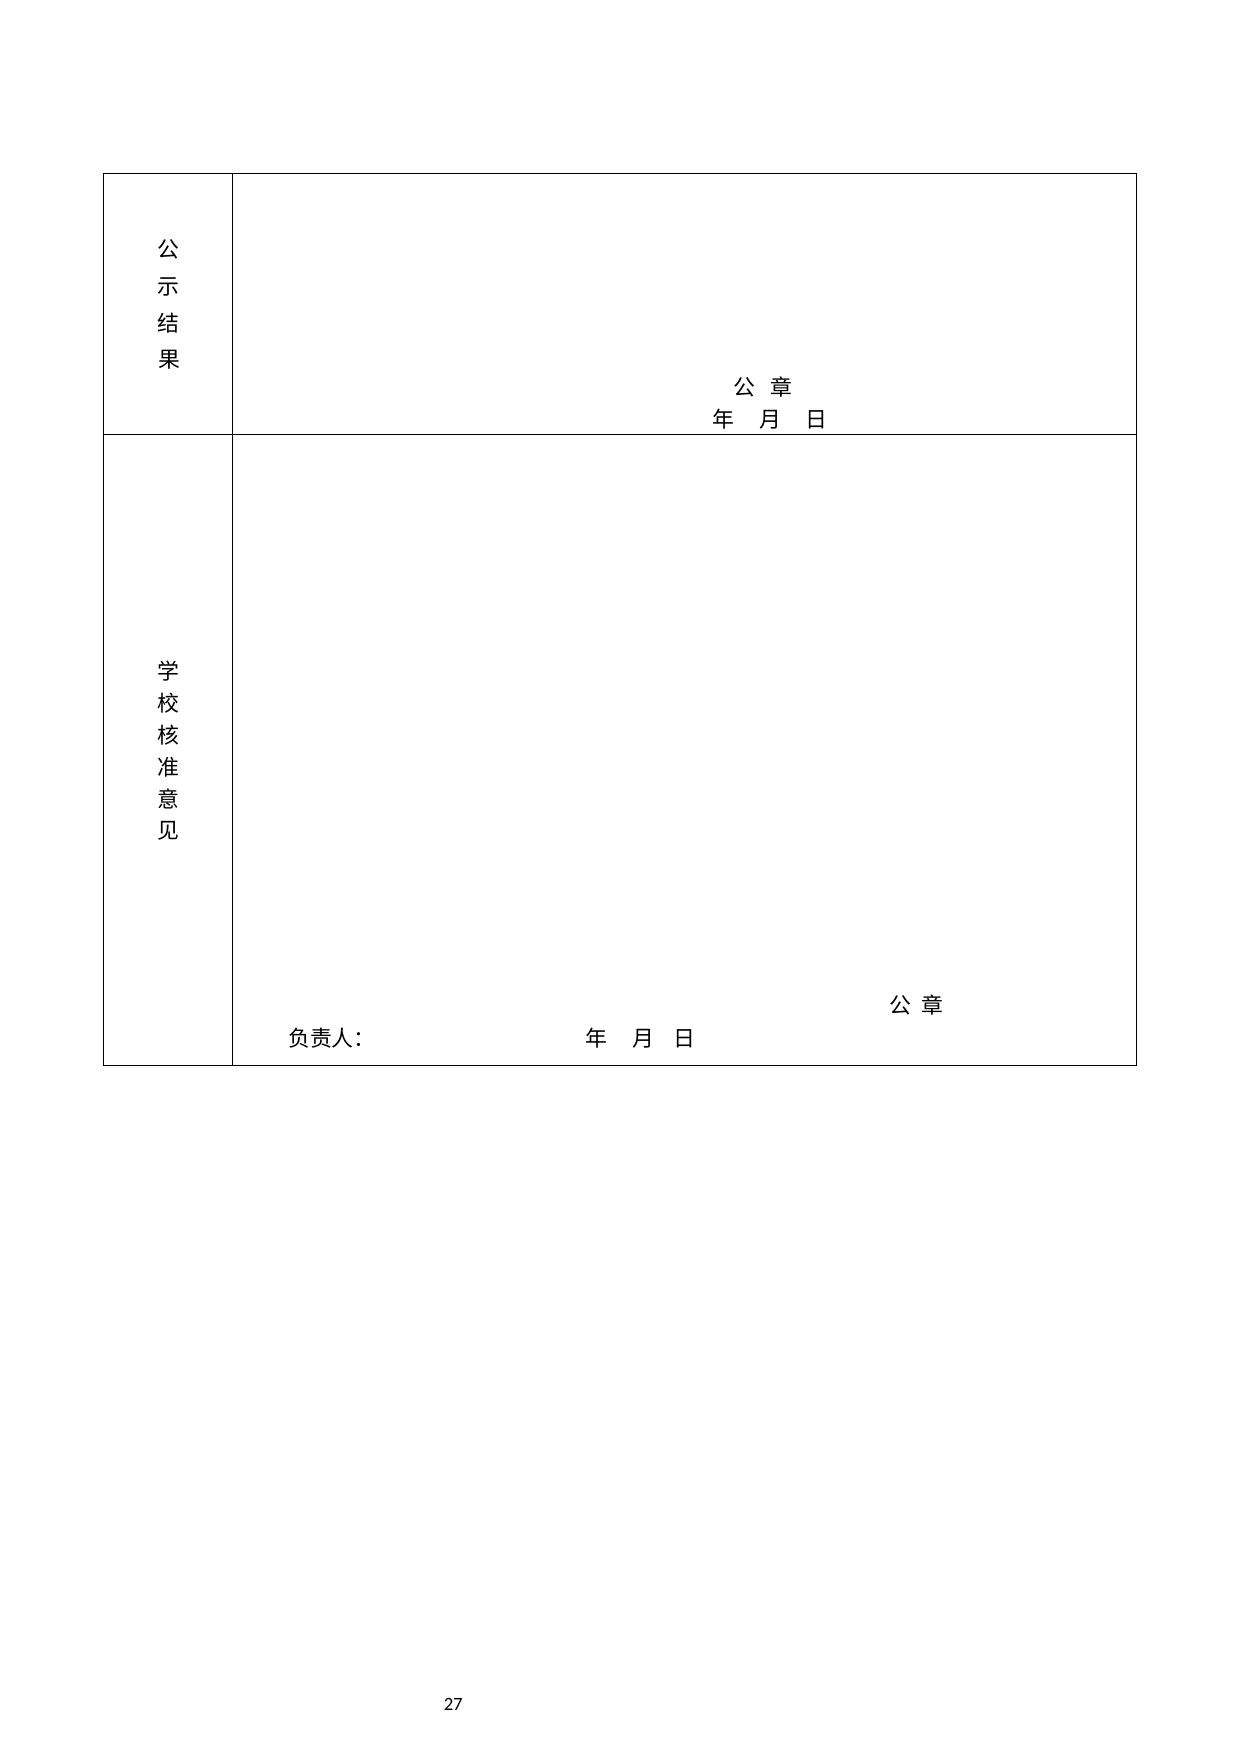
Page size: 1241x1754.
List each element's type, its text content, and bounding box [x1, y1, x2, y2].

table_cell 公 章 负责人： 年 月 日 [233, 435, 1136, 1065]
table_cell 公 章 年 月 日 [233, 174, 1136, 434]
table_cell 公 示 结 果 [104, 174, 232, 434]
table_cell 学 校 核 准 意 见 [104, 435, 232, 1065]
